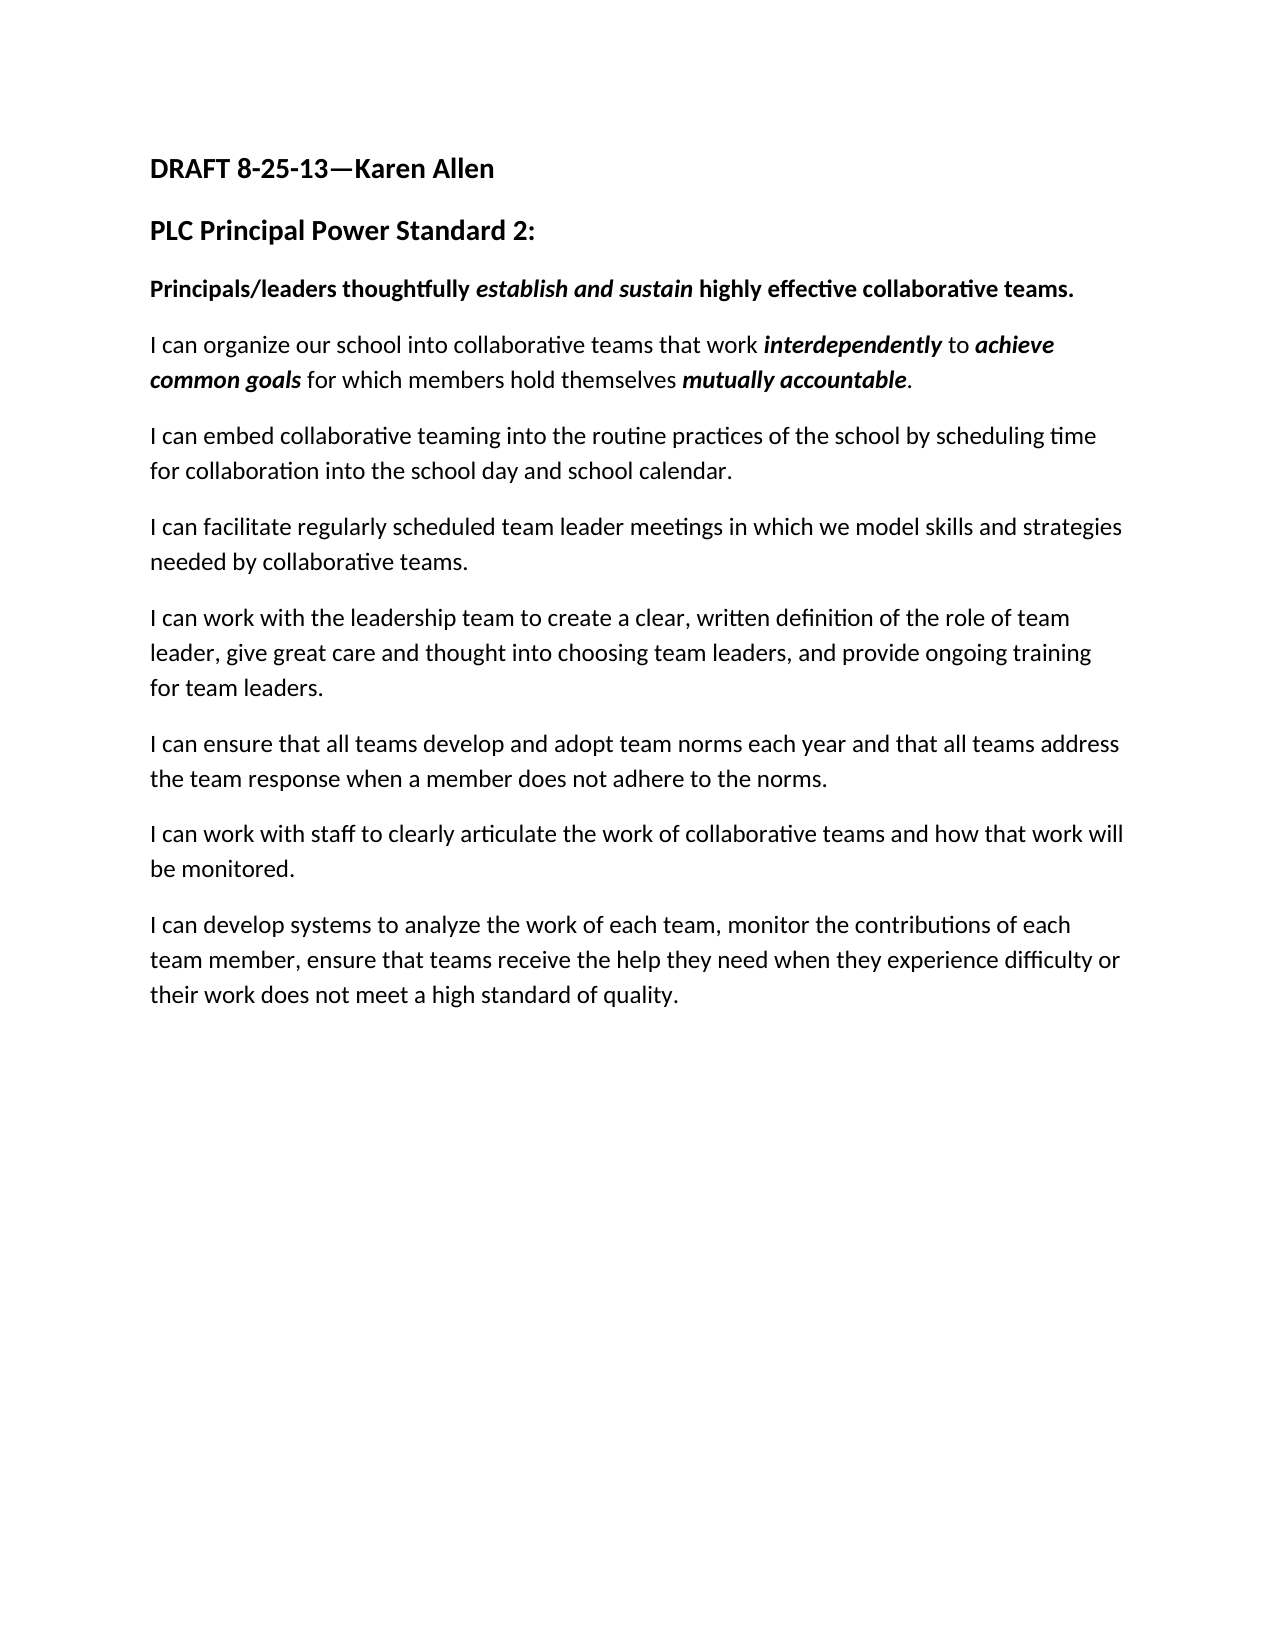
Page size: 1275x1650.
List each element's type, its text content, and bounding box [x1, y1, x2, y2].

text DRAFT 8-25-13—Karen Allen [150, 150, 1125, 186]
text I can ensure that all teams develop and adopt team norms each year and that all teams address the team response when a member does not adhere to the norms. [150, 728, 1125, 793]
text I can facilitate regularly scheduled team leader meetings in which we model skills and strategies needed by collaborative teams. [150, 511, 1125, 577]
text I can develop systems to analyze the work of each team, monitor the contributions of each team member, ensure that teams receive the help they need when they experience difficulty or their work does not meet a high standard of quality. [150, 909, 1125, 1010]
text Principals/leaders thoughtfully establish and sustain highly effective collaborative teams. [150, 273, 1125, 304]
text I can organize our school into collaborative teams that work interdependently to achieve common goals for which members hold themselves mutually accountable. [150, 329, 1125, 395]
text PLC Principal Power Standard 2: [150, 212, 1125, 247]
text I can work with the leadership team to create a clear, written definition of the role of team leader, give great care and thought into choosing team leaders, and provide ongoing training for team leaders. [150, 602, 1125, 702]
text I can work with staff to clearly articulate the work of collaborative teams and how that work will be monitored. [150, 818, 1125, 884]
text I can embed collaborative teaming into the routine practices of the school by scheduling time for collaboration into the school day and school calendar. [150, 420, 1125, 486]
